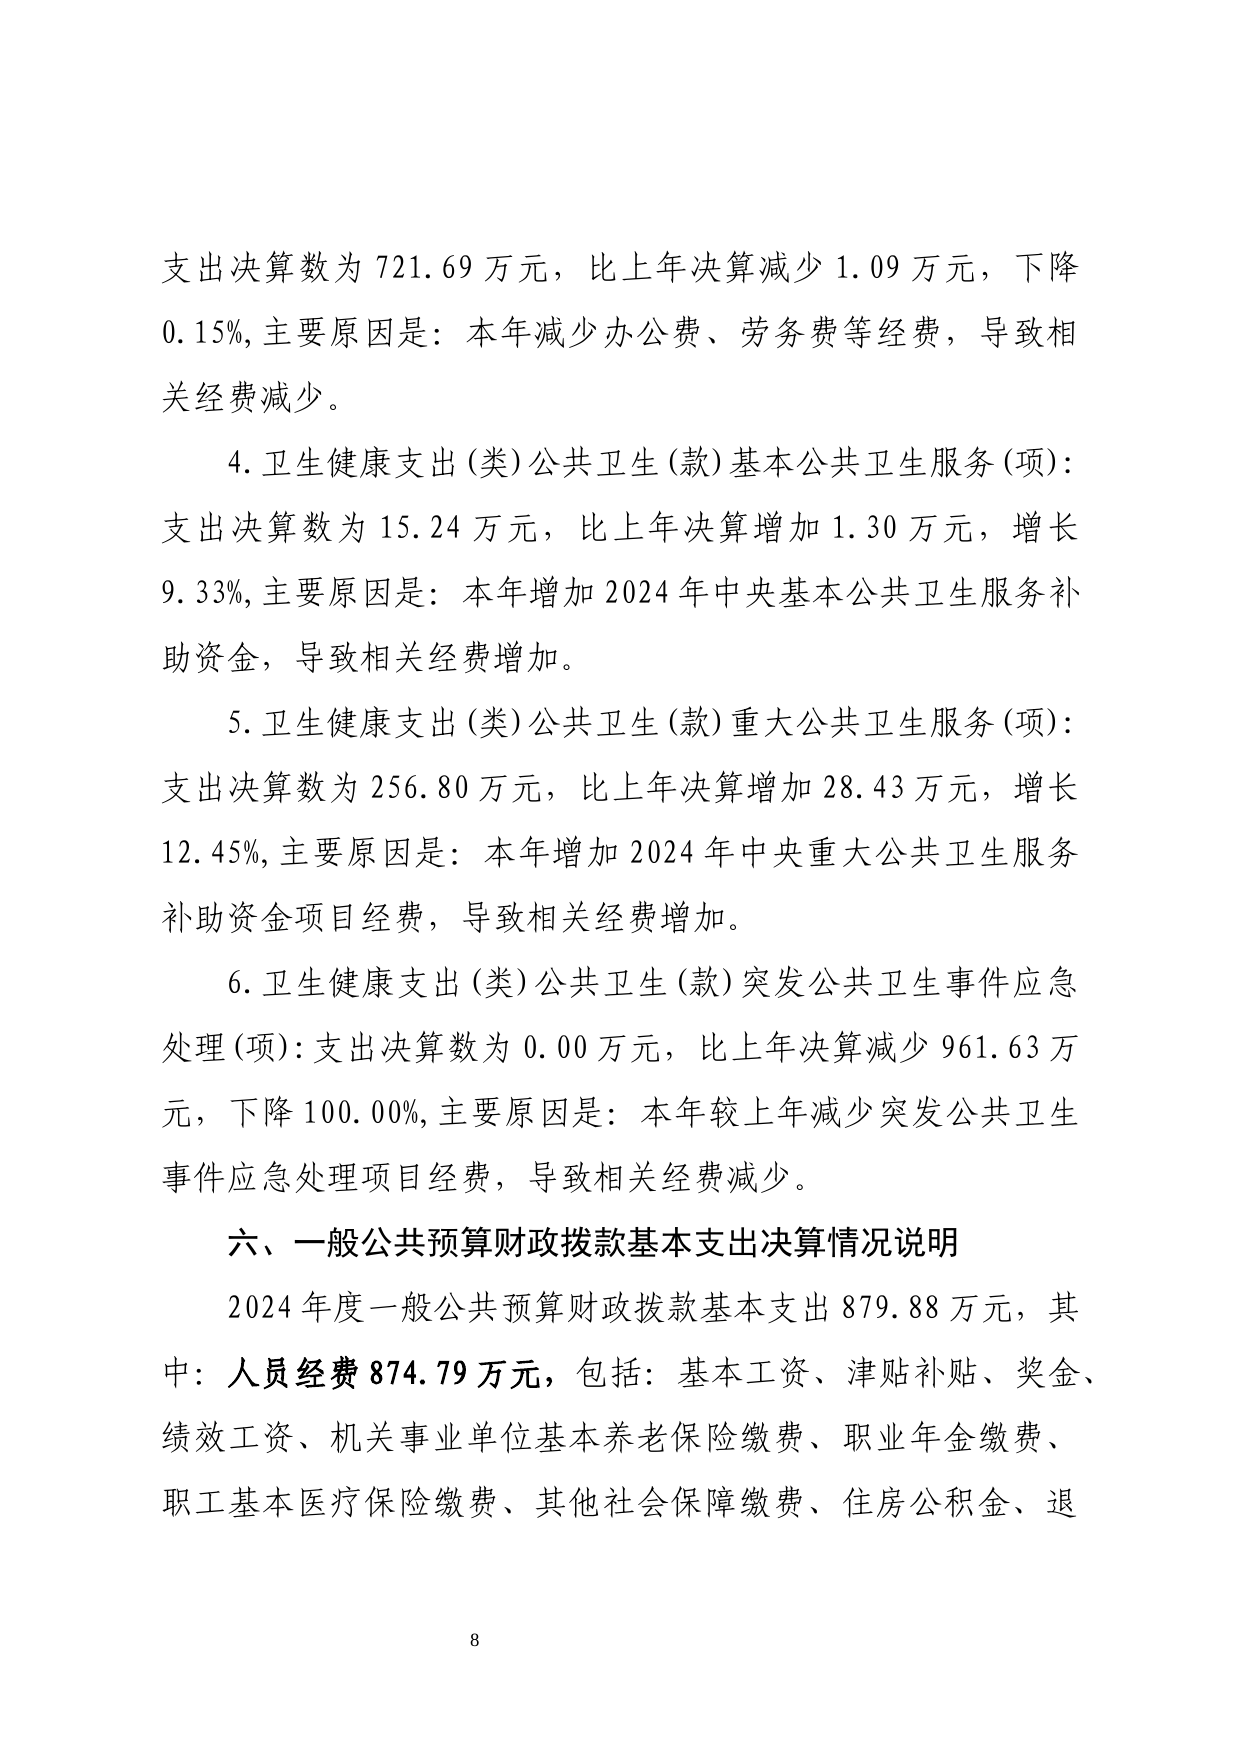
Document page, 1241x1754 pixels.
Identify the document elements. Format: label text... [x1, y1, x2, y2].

text 6.卫生健康支出(类)公共卫生(款)突发公共卫生事件应急处理(项):支出决算数为0.00万元，比上年决算减少961.63万元，下降100.00%,主要原因是：本年较上年减少突发公共卫生事件应急处理项目经费，导致相关经费减少。 [159, 948, 1081, 1208]
text 4.卫生健康支出(类)公共卫生(款)基本公共卫生服务(项):支出决算数为15.24万元，比上年决算增加1.30万元，增长9.33%,主要原因是：本年增加2024年中央基本公共卫生服务补助资金，导致相关经费增加。 [159, 428, 1081, 688]
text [159, 1273, 1081, 1533]
text 六、一般公共预算财政拨款基本支出决算情况说明 [159, 1208, 1081, 1273]
text 5.卫生健康支出(类)公共卫生(款)重大公共卫生服务(项):支出决算数为256.80万元，比上年决算增加28.43万元，增长12.45%,主要原因是：本年增加2024年中央重大公共卫生服务补助资金项目经费，导致相关经费增加。 [159, 688, 1081, 948]
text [159, 233, 1081, 428]
